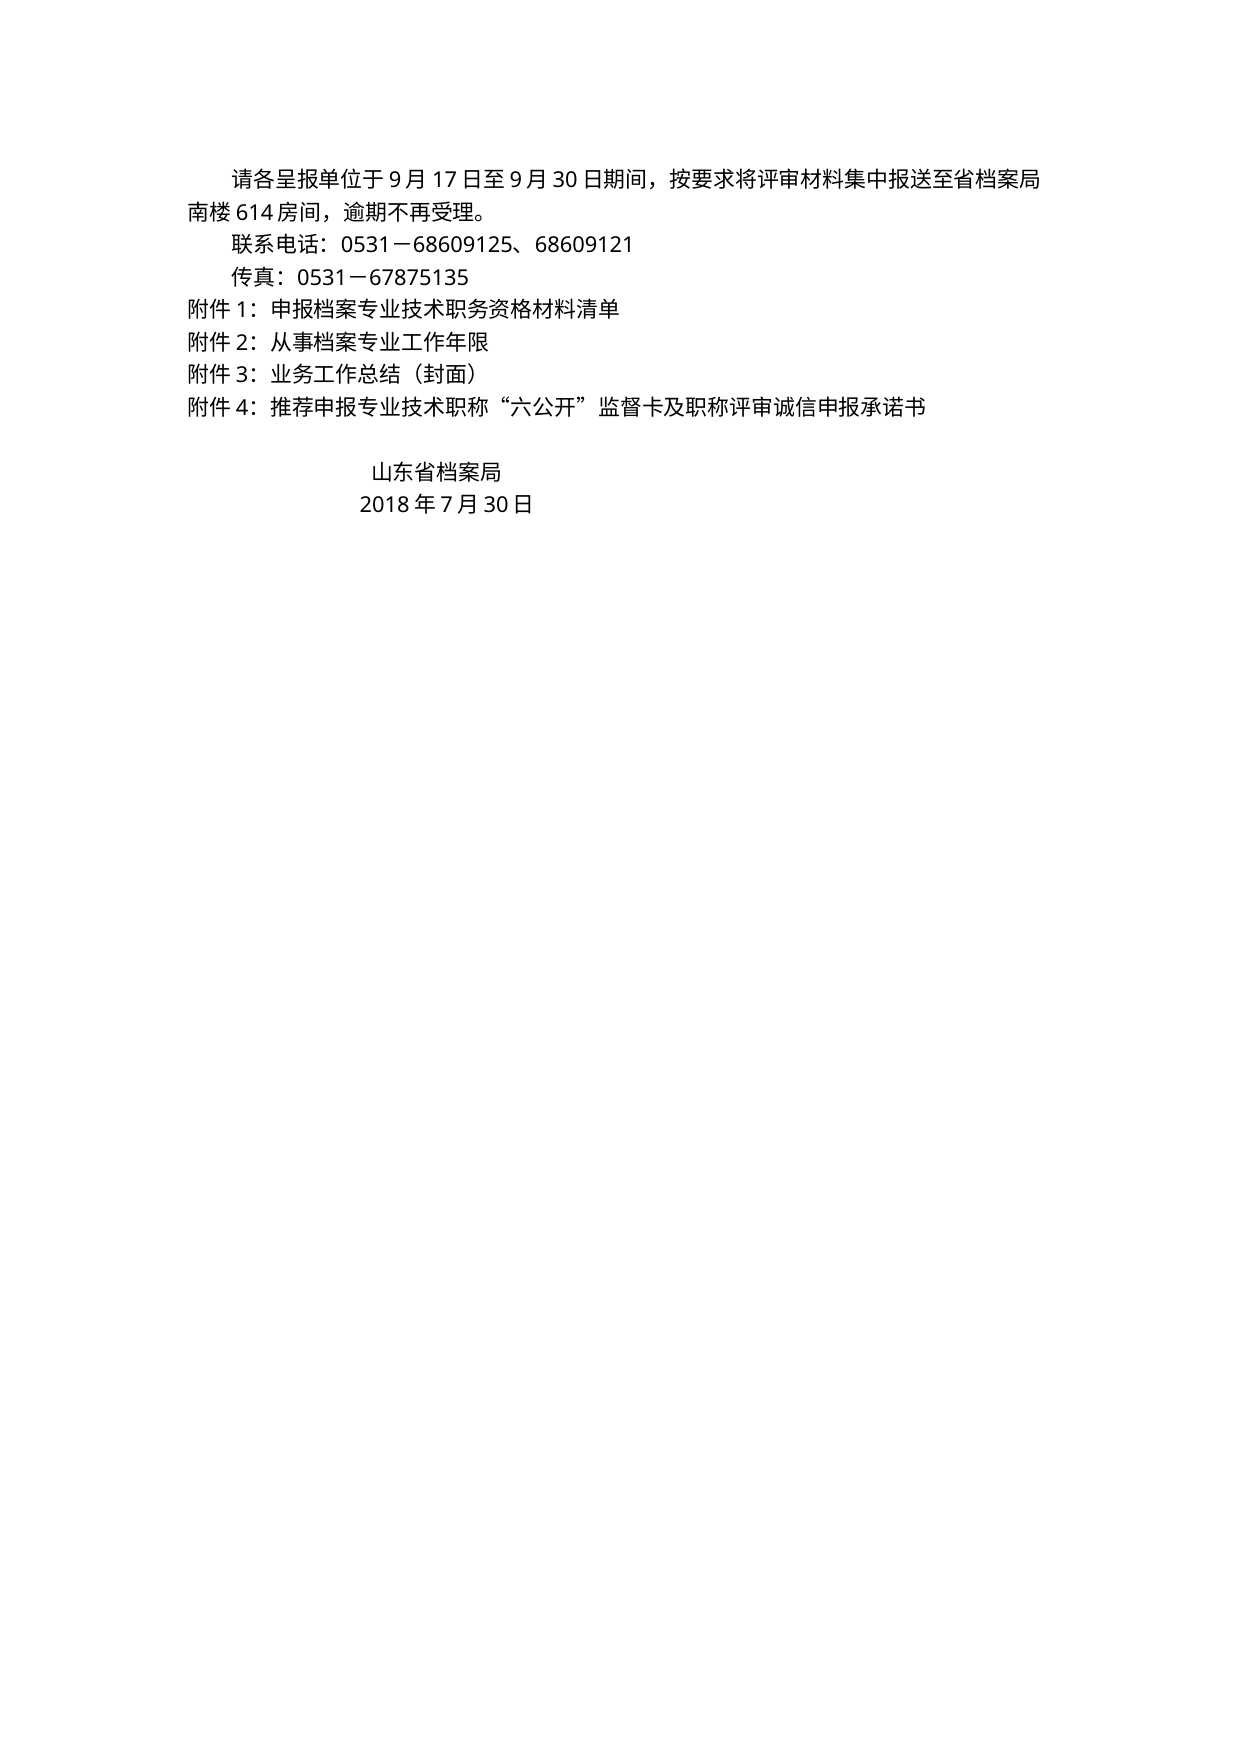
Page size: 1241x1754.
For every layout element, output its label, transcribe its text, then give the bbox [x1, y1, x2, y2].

text 附件4：推荐申报专业技术职称“六公开”监督卡及职称评审诚信申报承诺书 [187, 389, 1053, 422]
text 2018年7月30日 [187, 487, 1053, 519]
text 附件2：从事档案专业工作年限 [187, 324, 1053, 357]
text 附件1：申报档案专业技术职务资格材料清单 [187, 292, 1053, 324]
text 山东省档案局 [187, 454, 1053, 487]
text 附件3：业务工作总结（封面） [187, 357, 1053, 389]
text 传真：0531－67875135 [187, 259, 1053, 292]
text 联系电话：0531－68609125、68609121 [187, 227, 1053, 259]
text 请各呈报单位于9月17日至9月30日期间，按要求将评审材料集中报送至省档案局南楼614房间，逾期不再受理。 [187, 162, 1053, 227]
